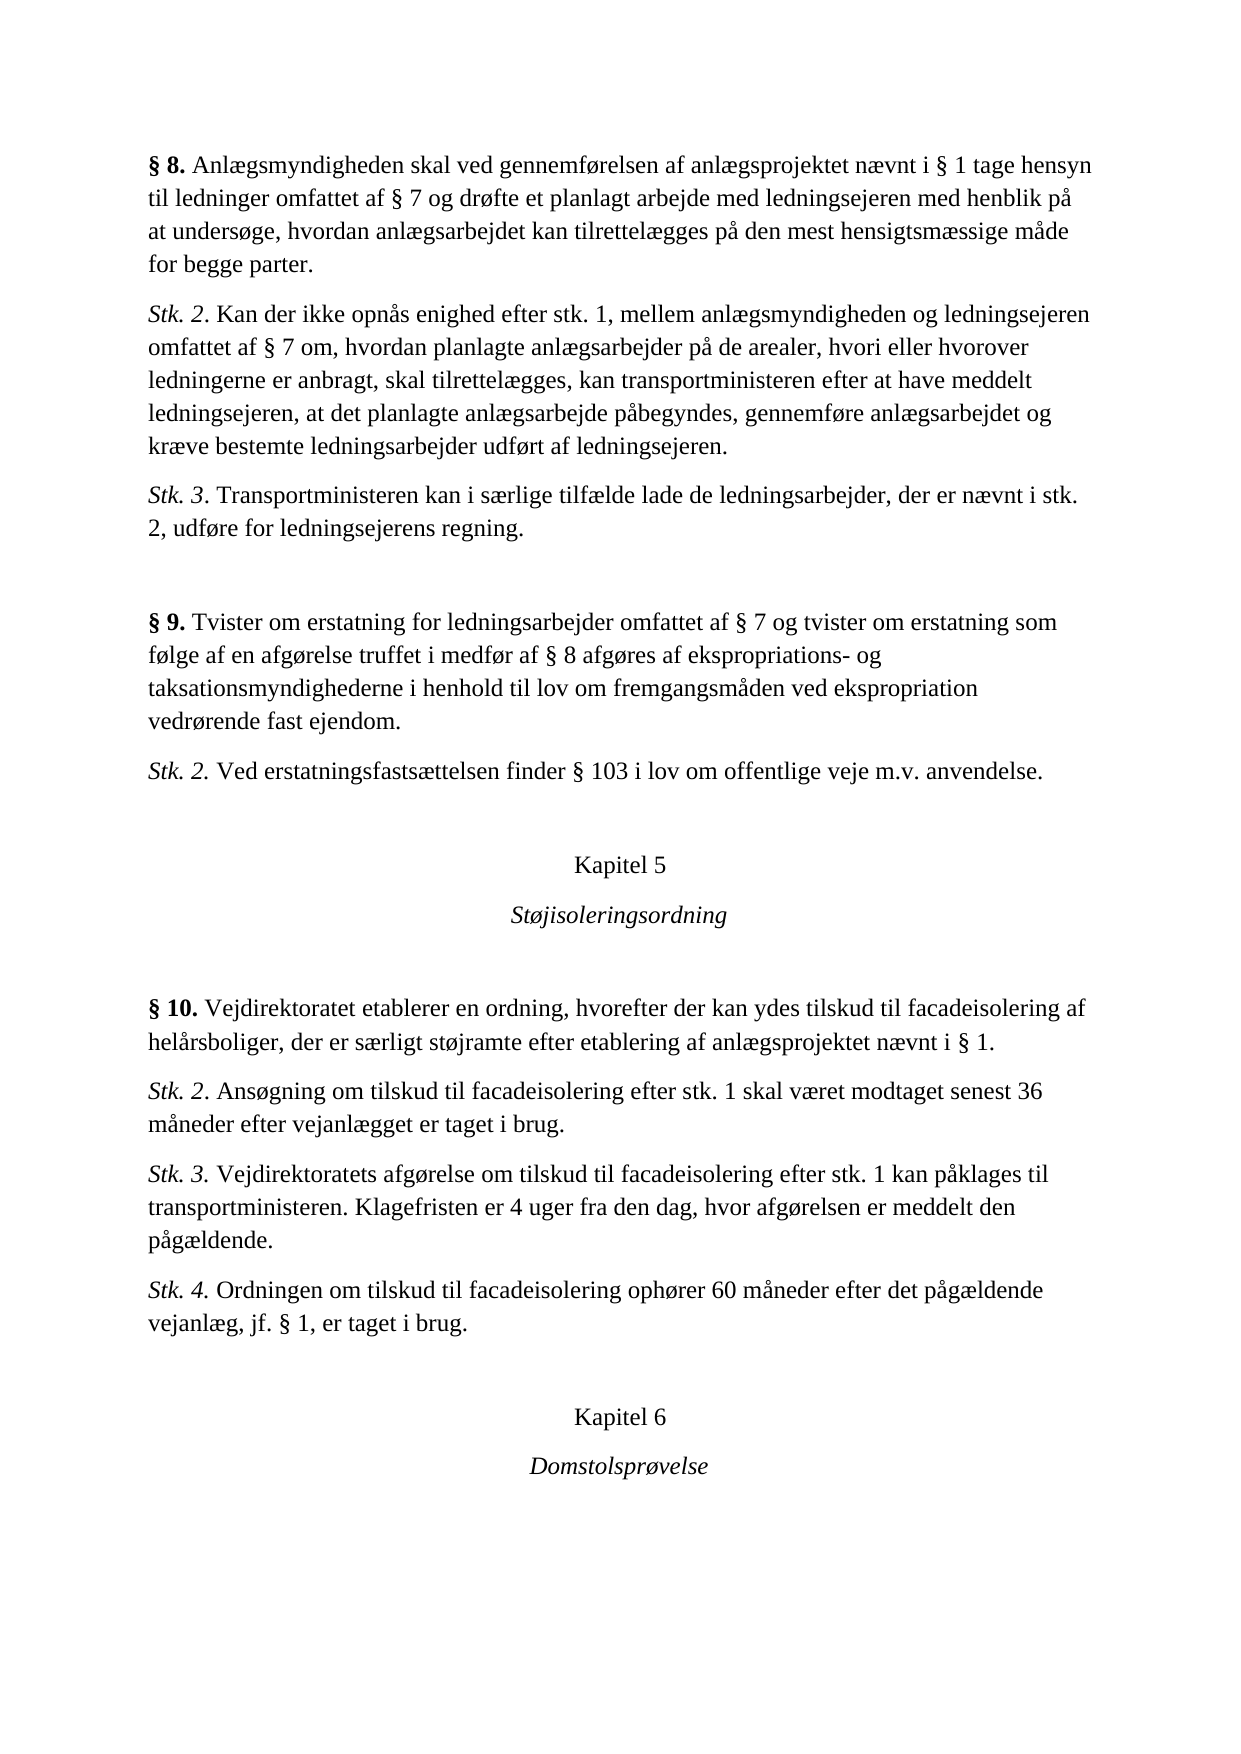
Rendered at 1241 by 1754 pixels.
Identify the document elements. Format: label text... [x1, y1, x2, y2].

text Stk. 4. Ordningen om tilskud til facadeisolering ophører 60 måneder efter det pågældende vejanlæg, jf. § 1, er taget i brug. [148, 1275, 1092, 1336]
text Domstolsprøvelse [148, 1451, 1092, 1480]
text Kapitel 5 [148, 850, 1092, 879]
text § 9. Tvister om erstatning for ledningsarbejder omfattet af § 7 og tvister om erstatning som følge af en afgørelse truffet i medfør af § 8 afgøres af ekspropriations- og taksationsmyndighederne i henhold til lov om fremgangsmåden ved ekspropriation vedrørende fast ejendom. [148, 607, 1092, 735]
text Stk. 2. Ansøgning om tilskud til facadeisolering efter stk. 1 skal været modtaget senest 36 måneder efter vejanlægget er taget i brug. [148, 1076, 1092, 1138]
text Kapitel 6 [148, 1402, 1092, 1430]
text Stk. 2. Ved erstatningsfastsættelsen finder § 103 i lov om offentlige veje m.v. anvendelse. [148, 756, 1092, 785]
text Stk. 3. Transportministeren kan i særlige tilfælde lade de ledningsarbejder, der er nævnt i stk. 2, udføre for ledningsejerens regning. [148, 481, 1092, 542]
text Støjisoleringsordning [148, 900, 1092, 928]
text § 8. Anlægsmyndigheden skal ved gennemførelsen af anlægsprojektet nævnt i § 1 tage hensyn til ledninger omfattet af § 7 og drøfte et planlagt arbejde med ledningsejeren med henblik på at undersøge, hvordan anlægsarbejdet kan tilrettelægges på den mest hensigtsmæssige måde for begge parter. [148, 150, 1092, 278]
text Stk. 3. Vejdirektoratets afgørelse om tilskud til facadeisolering efter stk. 1 kan påklages til transportministeren. Klagefristen er 4 uger fra den dag, hvor afgørelsen er meddelt den pågældende. [148, 1159, 1092, 1254]
text § 10. Vejdirektoratet etablerer en ordning, hvorefter der kan ydes tilskud til facadeisolering af helårsboliger, der er særligt støjramte efter etablering af anlægsprojektet nævnt i § 1. [148, 993, 1092, 1055]
text Stk. 2. Kan der ikke opnås enighed efter stk. 1, mellem anlægsmyndigheden og ledningsejeren omfattet af § 7 om, hvordan planlagte anlægsarbejder på de arealer, hvori eller hvorover ledningerne er anbragt, skal tilrettelægges, kan transportministeren efter at have meddelt ledningsejeren, at det planlagte anlægsarbejde påbegyndes, gennemføre anlægsarbejdet og kræve bestemte ledningsarbejder udført af ledningsejeren. [148, 299, 1092, 459]
